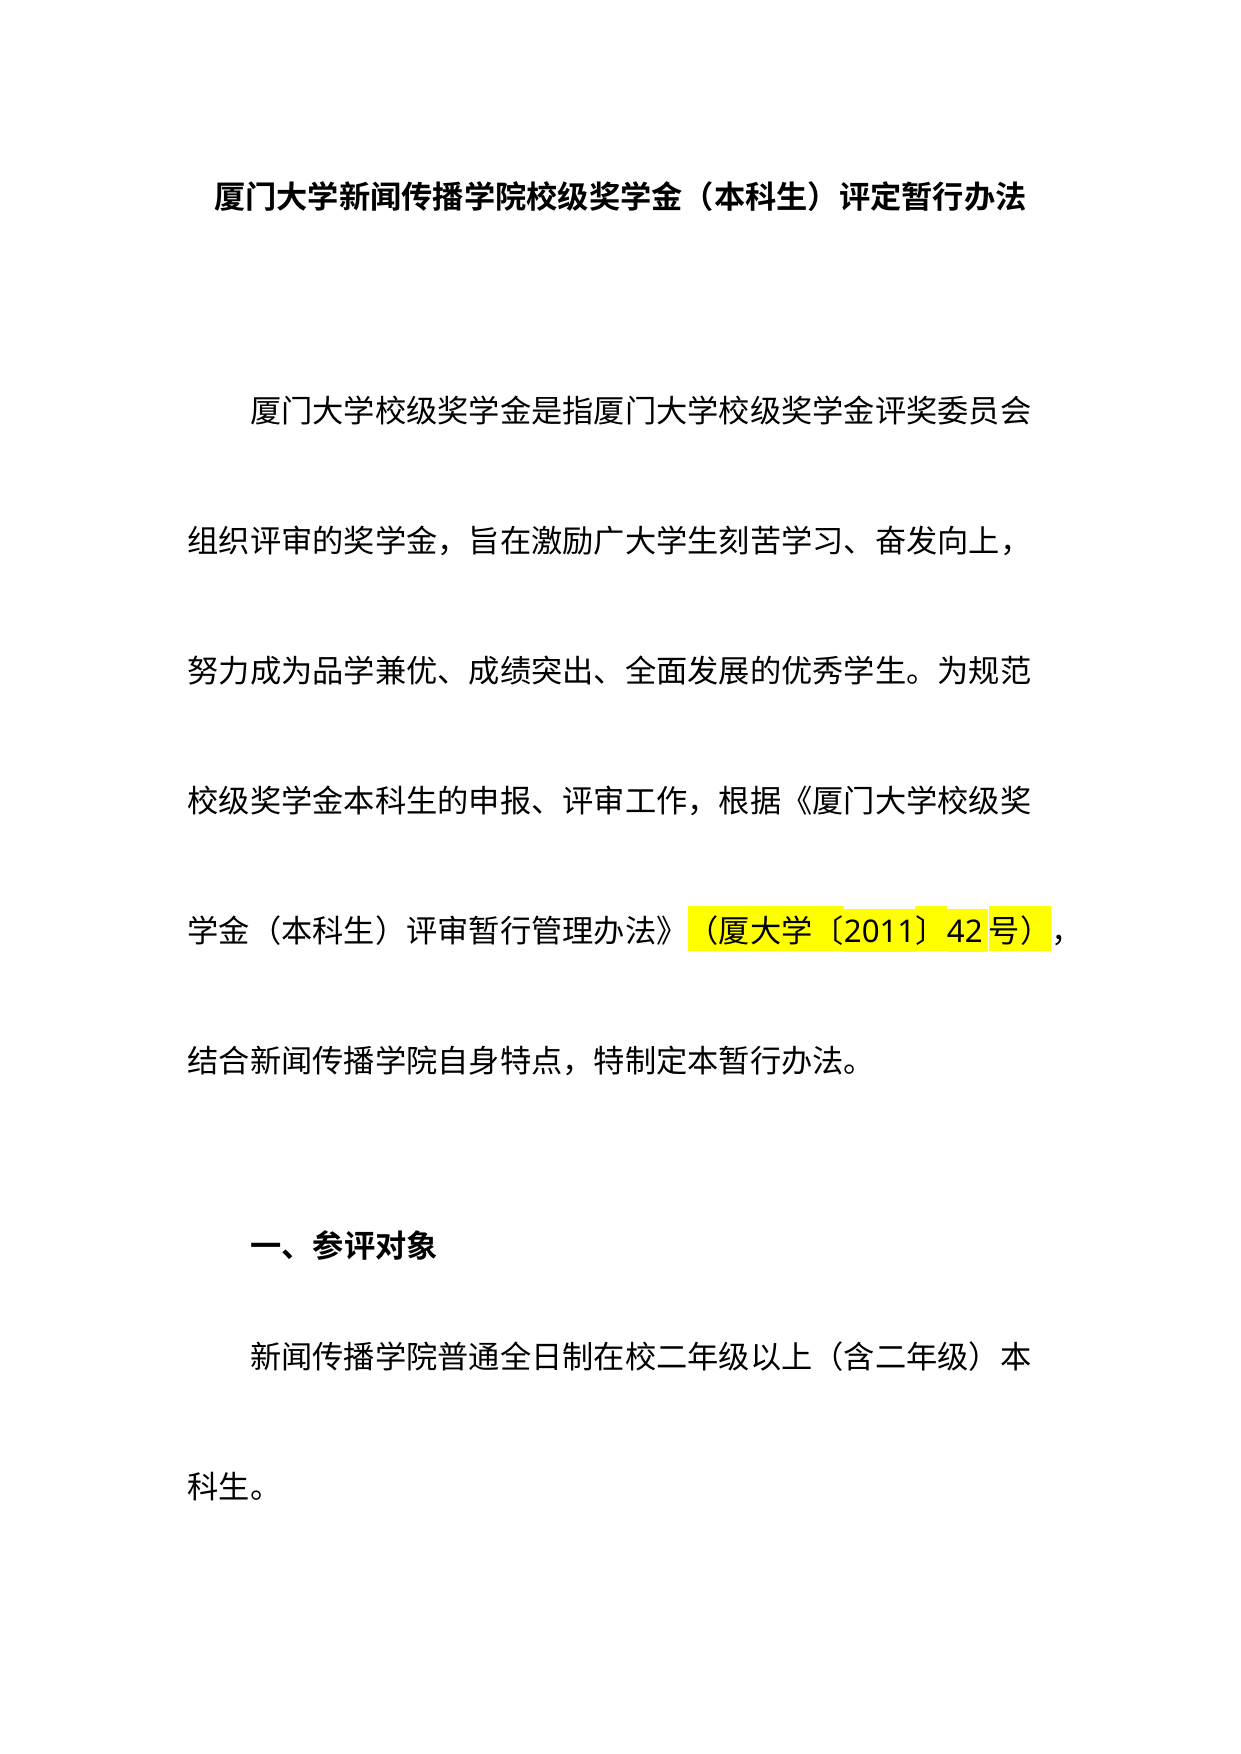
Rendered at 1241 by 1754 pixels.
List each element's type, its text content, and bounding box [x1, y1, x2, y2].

text 厦门大学新闻传播学院校级奖学金（本科生）评定暂行办法 [187, 162, 1053, 227]
text 新闻传播学院普通全日制在校二年级以上（含二年级）本科生。 [187, 1322, 1053, 1517]
text 厦门大学校级奖学金是指厦门大学校级奖学金评奖委员会组织评审的奖学金，旨在激励广大学生刻苦学习、奋发向上，努力成为品学兼优、成绩突出、全面发展的优秀学生。为规范校级奖学金本科生的申报、评审工作，根据《厦门大学校级奖学金（本科生）评审暂行管理办法》（厦大学〔2011〕42号），结合新闻传播学院自身特点，特制定本暂行办法。 [187, 376, 1053, 1091]
text 一、参评对象 [187, 1212, 1053, 1277]
